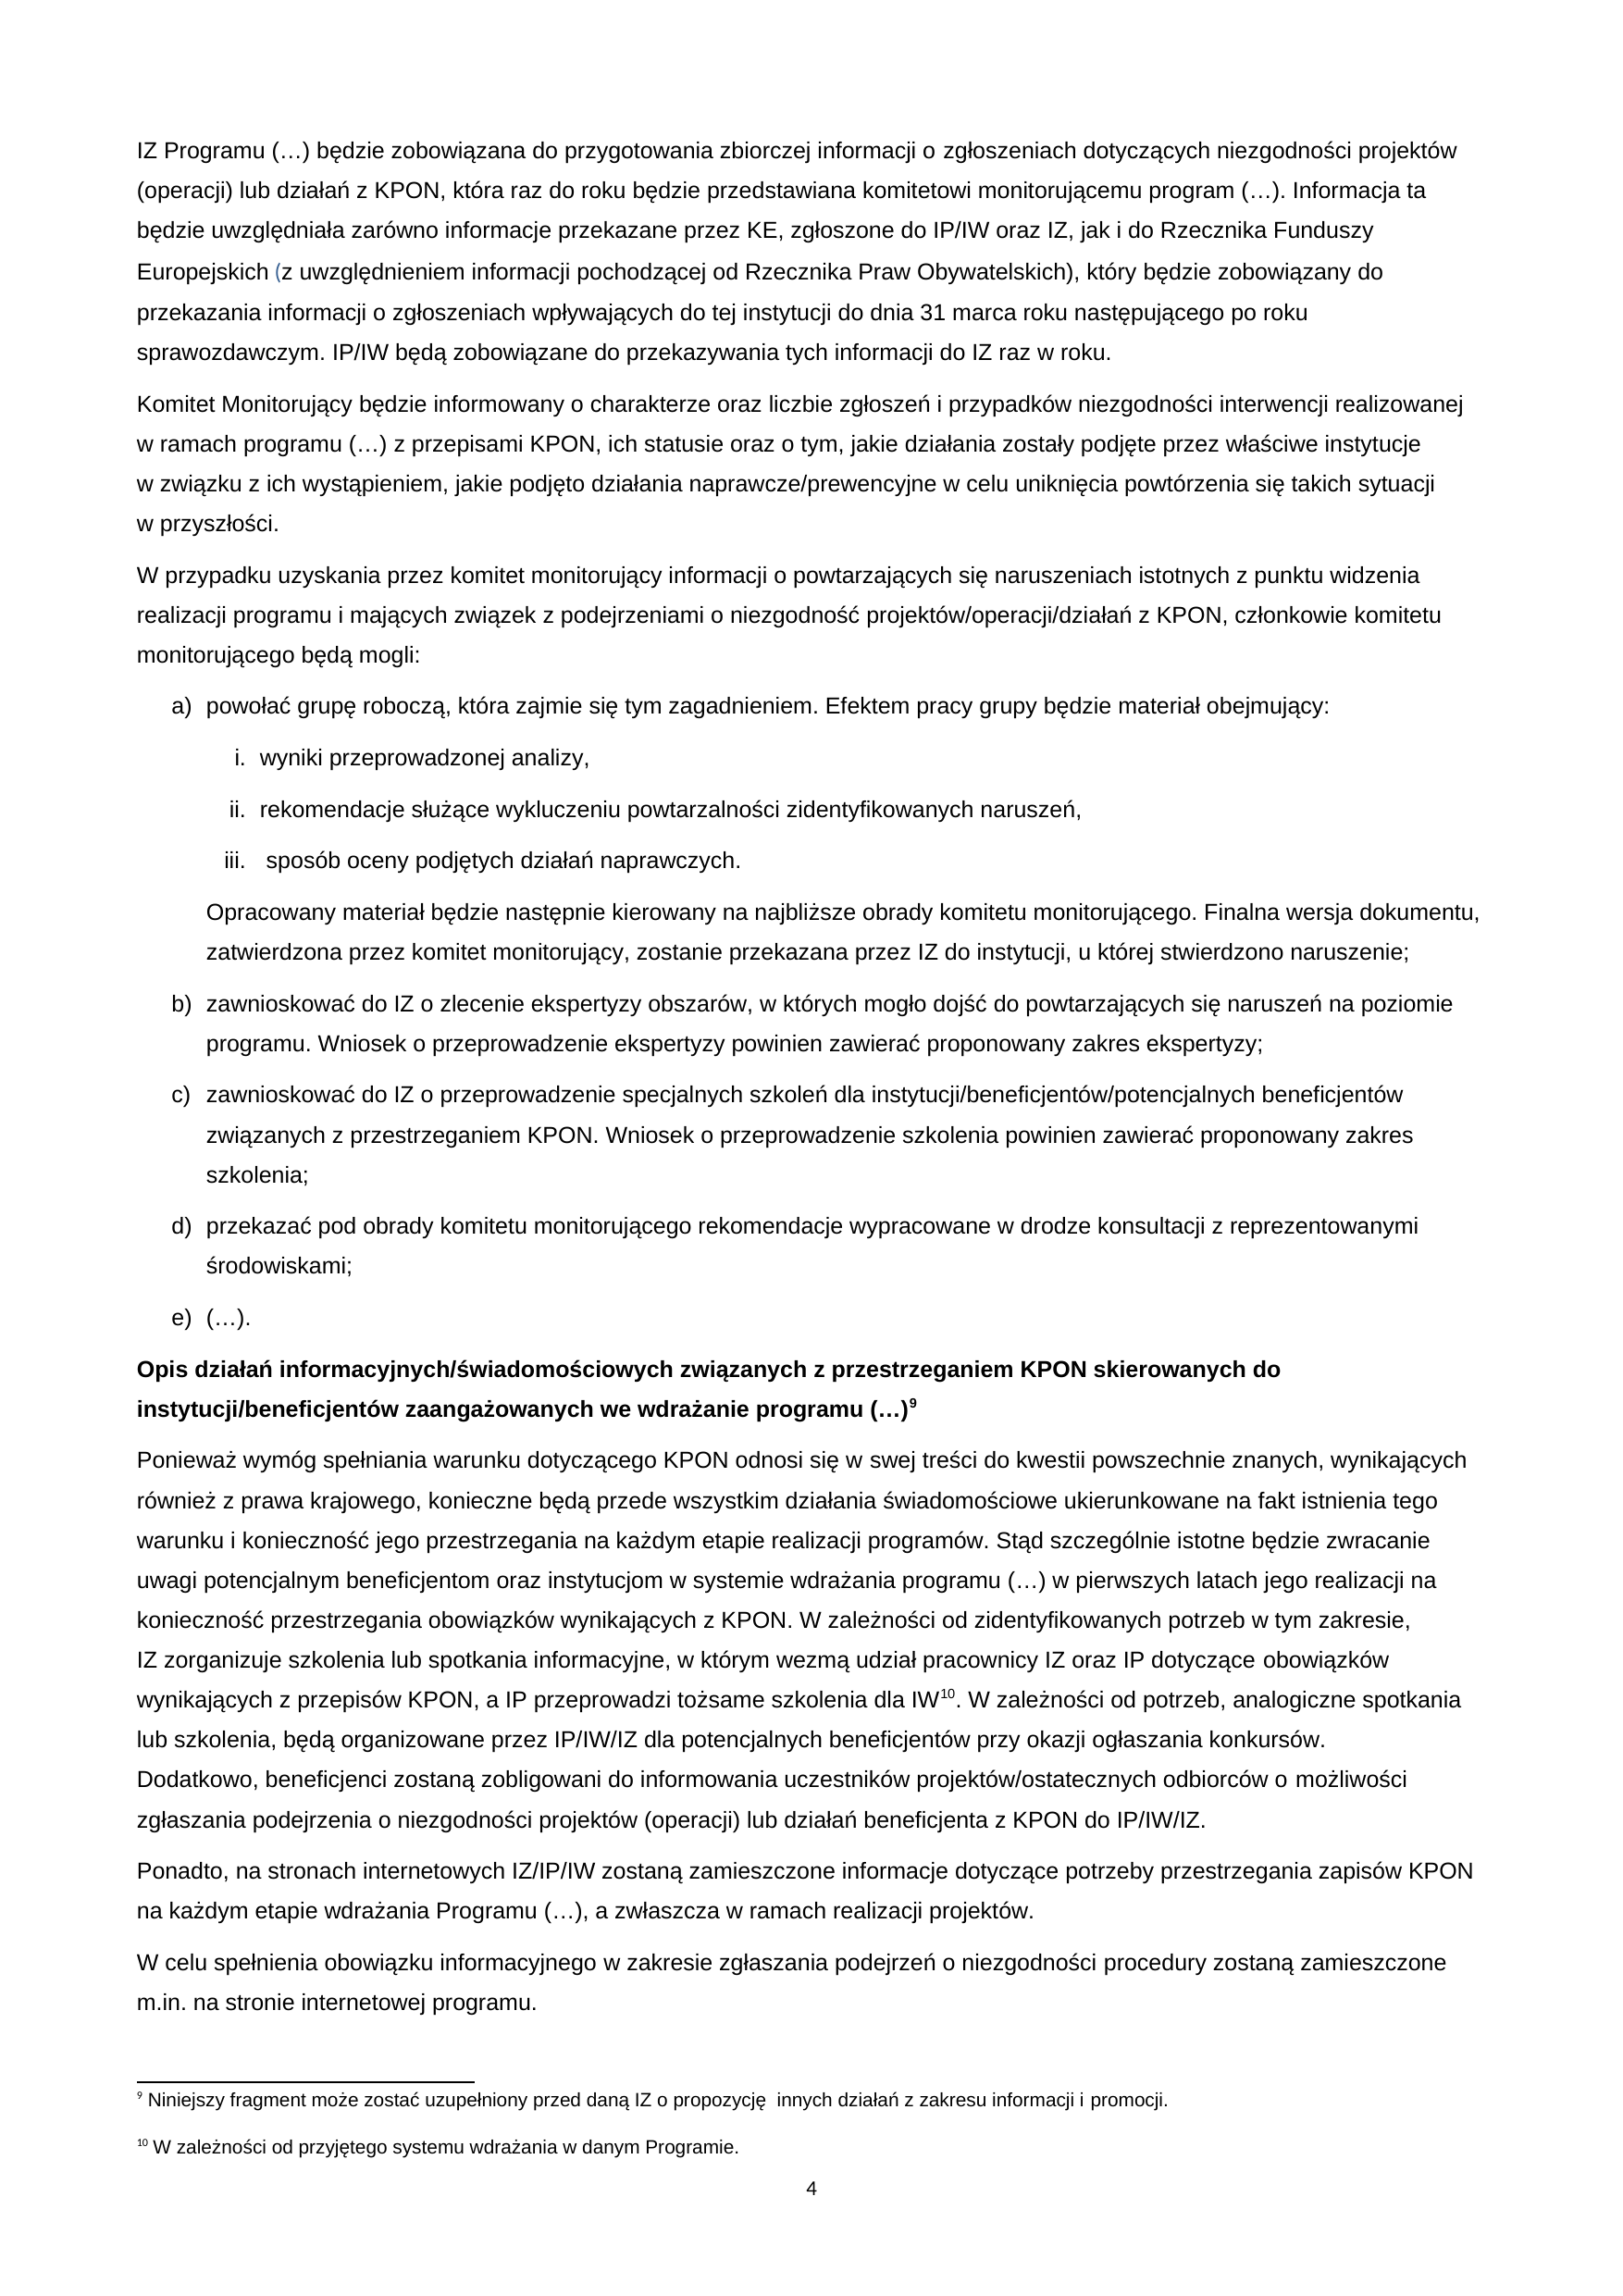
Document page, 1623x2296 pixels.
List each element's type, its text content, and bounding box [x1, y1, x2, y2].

list wyniki przeprowadzonej analizy, [246, 744, 1486, 771]
text Komitet Monitorujący będzie informowany o charakterze oraz liczbie zgłoszeń i przypadków niezgodności interwencji realizowanej w ramach programu (…) z przepisami KPON, ich statusie oraz o tym, jakie działania zostały podjęte przez właściwe instytucje w związku z ich wystąpieniem, jakie podjęto działania naprawcze/prewencyjne w celu uniknięcia powtórzenia się takich sytuacji w przyszłości. [137, 390, 1486, 536]
list sposób oceny podjętych działań naprawczych. [246, 847, 1486, 874]
text Ponadto, na stronach internetowych IZ/IP/IW zostaną zamieszczone informacje dotyczące potrzeby przestrzegania zapisów KPON na każdym etapie wdrażania Programu (…), a zwłaszcza w ramach realizacji projektów. [137, 1857, 1486, 1924]
text W przypadku uzyskania przez komitet monitorujący informacji o powtarzających się naruszeniach istotnych z punktu widzenia realizacji programu i mających związek z podejrzeniami o niezgodność projektów/operacji/działań z KPON, członkowie komitetu monitorującego będą mogli: [137, 561, 1486, 667]
text W celu spełnienia obowiązku informacyjnego w zakresie zgłaszania podejrzeń o niezgodności procedury zostaną zamieszczone m.in. na stronie internetowej programu. [137, 1949, 1486, 2016]
list Opracowany materiał będzie następnie kierowany na najbliższe obrady komitetu monitorującego. Finalna wersja dokumentu, zatwierdzona przez komitet monitorujący, zostanie przekazana przez IZ do instytucji, u której stwierdzono naruszenie; [206, 899, 1486, 965]
list przekazać pod obrady komitetu monitorującego rekomendacje wypracowane w drodze konsultacji z reprezentowanymi środowiskami; [171, 1212, 1486, 1279]
list zawnioskować do IZ o zlecenie ekspertyzy obszarów, w których mogło dojść do powtarzających się naruszeń na poziomie programu. Wniosek o przeprowadzenie ekspertyzy powinien zawierać proponowany zakres ekspertyzy; [171, 989, 1486, 1056]
list rekomendacje służące wykluczeniu powtarzalności zidentyfikowanych naruszeń, [246, 795, 1486, 822]
text Ponieważ wymóg spełniania warunku dotyczącego KPON odnosi się w swej treści do kwestii powszechnie znanych, wynikających również z prawa krajowego, konieczne będą przede wszystkim działania świadomościowe ukierunkowane na fakt istnienia tego warunku i konieczność jego przestrzegania na każdym etapie realizacji programów. Stąd szczególnie istotne będzie zwracanie uwagi potencjalnym beneficjentom oraz instytucjom w systemie wdrażania programu (…) w pierwszych latach jego realizacji na konieczność przestrzegania obowiązków wynikających z KPON. W zależności od zidentyfikowanych potrzeb w tym zakresie, IZ zorganizuje szkolenia lub spotkania informacyjne, w którym wezmą udział pracownicy IZ oraz IP dotyczące obowiązków wynikających z przepisów KPON, a IP przeprowadzi tożsame szkolenia dla IW. W zależności od potrzeb, analogiczne spotkania lub szkolenia, będą organizowane przez IP/IW/IZ dla potencjalnych beneficjentów przy okazji ogłaszania konkursów. Dodatkowo, beneficjenci zostaną zobligowani do informowania uczestników projektów/ostatecznych odbiorców o możliwości zgłaszania podejrzenia o niezgodności projektów (operacji) lub działań beneficjenta z KPON do IP/IW/IZ. [137, 1446, 1486, 1832]
list powołać grupę roboczą, która zajmie się tym zagadnieniem. Efektem pracy grupy będzie materiał obejmujący: [171, 692, 1486, 719]
list zawnioskować do IZ o przeprowadzenie specjalnych szkoleń dla instytucji/beneficjentów/potencjalnych beneficjentów związanych z przestrzeganiem KPON. Wniosek o przeprowadzenie szkolenia powinien zawierać proponowany zakres szkolenia; [171, 1081, 1486, 1187]
text IZ Programu (…) będzie zobowiązana do przygotowania zbiorczej informacji o zgłoszeniach dotyczących niezgodności projektów (operacji) lub działań z KPON, która raz do roku będzie przedstawiana komitetowi monitorującemu program (…). Informacja ta będzie uwzględniała zarówno informacje przekazane przez KE, zgłoszone do IP/IW oraz IZ, jak i do Rzecznika Funduszy Europejskich (z uwzględnieniem informacji pochodzącej od Rzecznika Praw Obywatelskich), który będzie zobowiązany do przekazania informacji o zgłoszeniach wpływających do tej instytucji do dnia 31 marca roku następującego po roku sprawozdawczym. IP/IW będą zobowiązane do przekazywania tych informacji do IZ raz w roku. [137, 137, 1486, 365]
text Opis działań informacyjnych/świadomościowych związanych z przestrzeganiem KPON skierowanych do instytucji/beneficjentów zaangażowanych we wdrażanie programu (…) [137, 1355, 1486, 1421]
list (…). [171, 1304, 1486, 1331]
